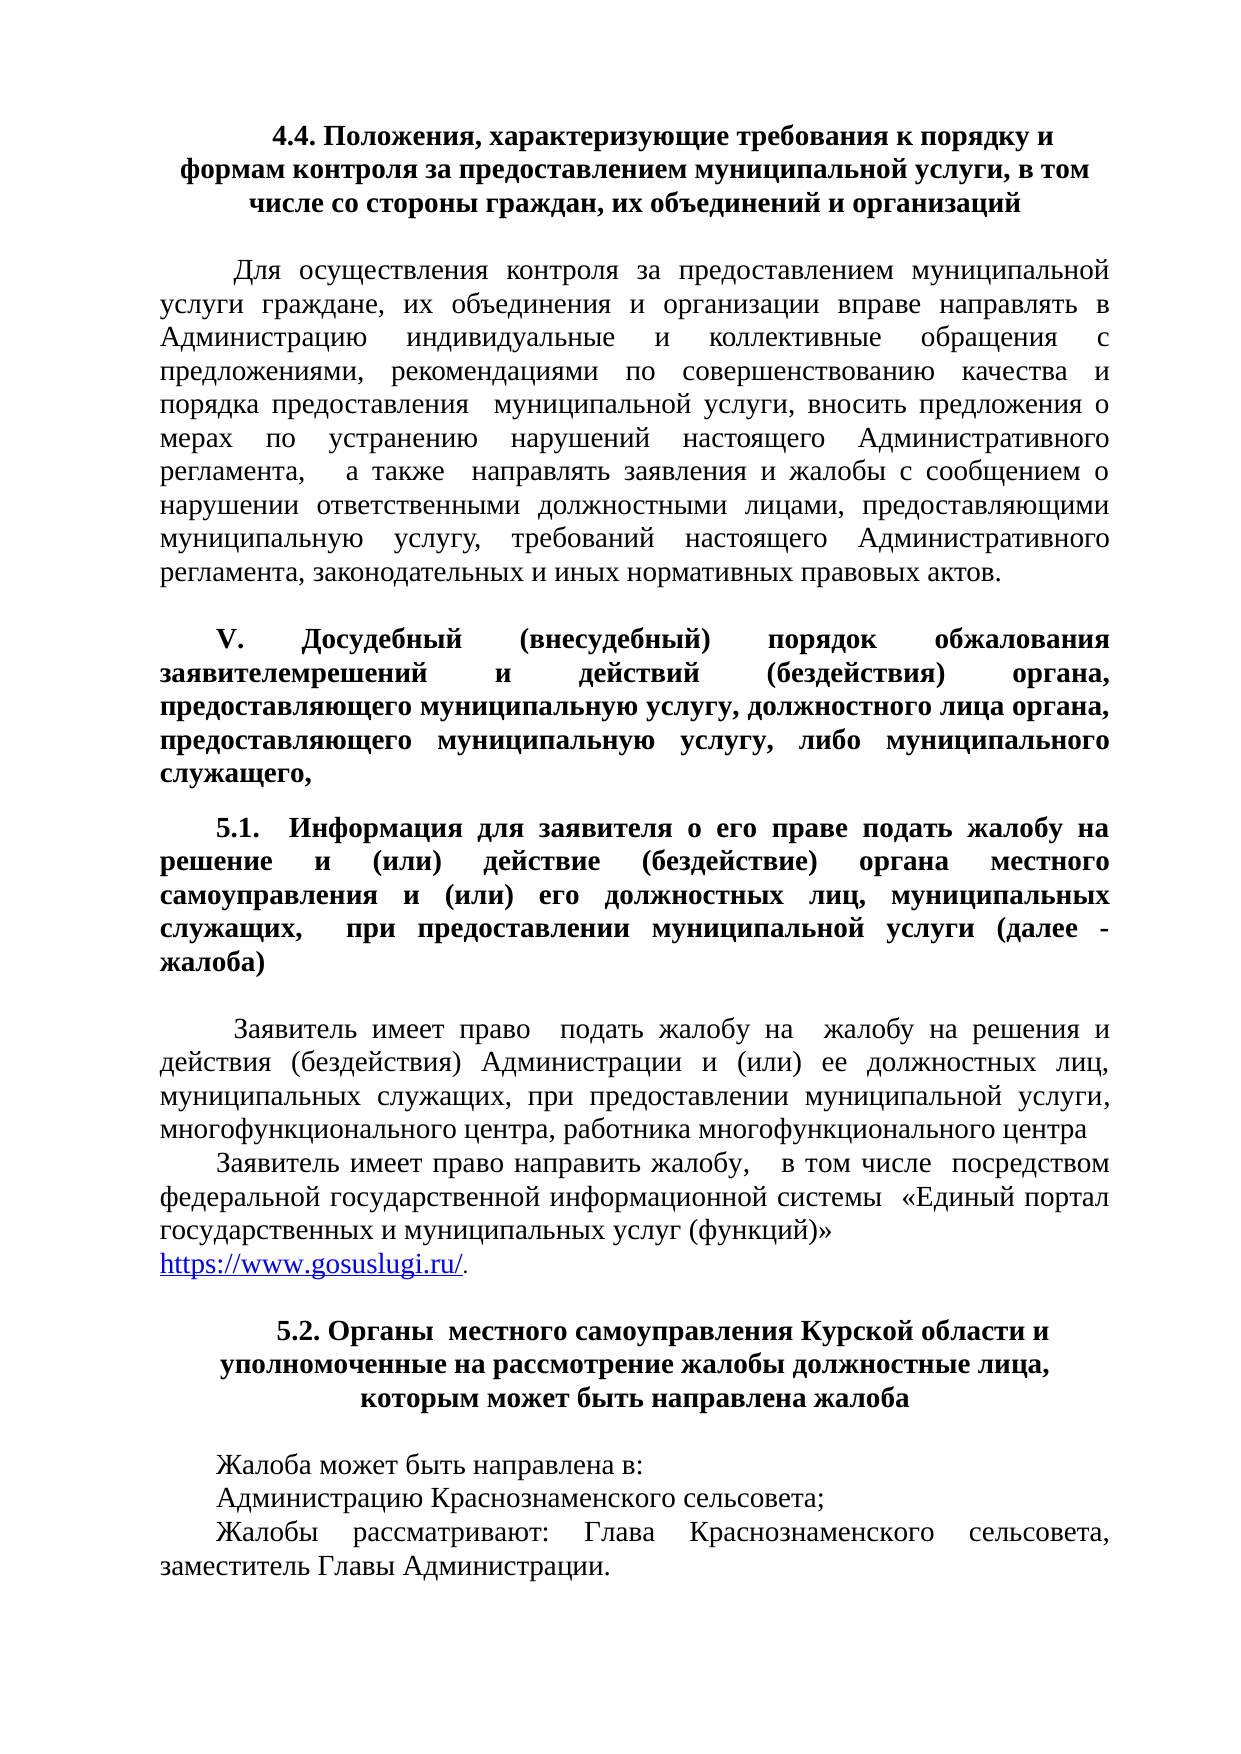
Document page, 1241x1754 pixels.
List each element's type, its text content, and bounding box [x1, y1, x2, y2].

text Для осуществления контроля за предоставлением муниципальной услуги граждане, их объединения и организации вправе направлять в Администрацию индивидуальные и коллективные обращения с предложениями, рекомендациями по совершенствованию качества и порядка предоставления муниципальной услуги, вносить предложения о мерах по устранению нарушений настоящего Административного регламента, а также направлять заявления и жалобы с сообщением о нарушении ответственными должностными лицами, предоставляющими муниципальную услугу, требований настоящего Административного регламента, законодательных и иных нормативных правовых актов. [159, 252, 1110, 588]
text Жалобы рассматривают: Глава Краснознаменского сельсовета, заместитель Главы Администрации. [159, 1514, 1110, 1581]
list Заявитель имеет право направить жалобу, в том числе посредством федеральной государственной информационной системы «Единый портал государственных и муниципальных услуг (функций)» [159, 1145, 1110, 1246]
text Администрацию Краснознаменского сельсовета; [159, 1481, 1110, 1514]
list 5.1. Информация для заявителя о его праве подать жалобу на решение и (или) действие (бездействие) органа местного самоуправления и (или) его должностных лиц, муниципальных служащих, при предоставлении муниципальной услуги (далее - жалоба) [159, 810, 1110, 977]
list Заявитель имеет право подать жалобу на жалобу на решения и действия (бездействия) Администрации и (или) ее должностных лиц, муниципальных служащих, при предоставлении муниципальной услуги, многофункционального центра, работника многофункционального центра [159, 1011, 1110, 1145]
text Жалоба может быть направлена в: [159, 1447, 1110, 1481]
text 4.4. Положения, характеризующие требования к порядку и формам контроля за предоставлением муниципальной услуги, в том числе со стороны граждан, их объединений и организаций [159, 118, 1110, 219]
text V. Досудебный (внесудебный) порядок обжалования заявителемрешений и действий (бездействия) органа, предоставляющего муниципальную услугу, должностного лица органа, предоставляющего муниципальную услугу, либо муниципального служащего, [159, 621, 1110, 789]
text 5.2. Органы местного самоуправления Курской области и уполномоченные на рассмотрение жалобы должностные лица, которым может быть направлена жалоба [159, 1313, 1110, 1413]
text https://www.gosuslugi.ru/. [159, 1246, 1110, 1279]
